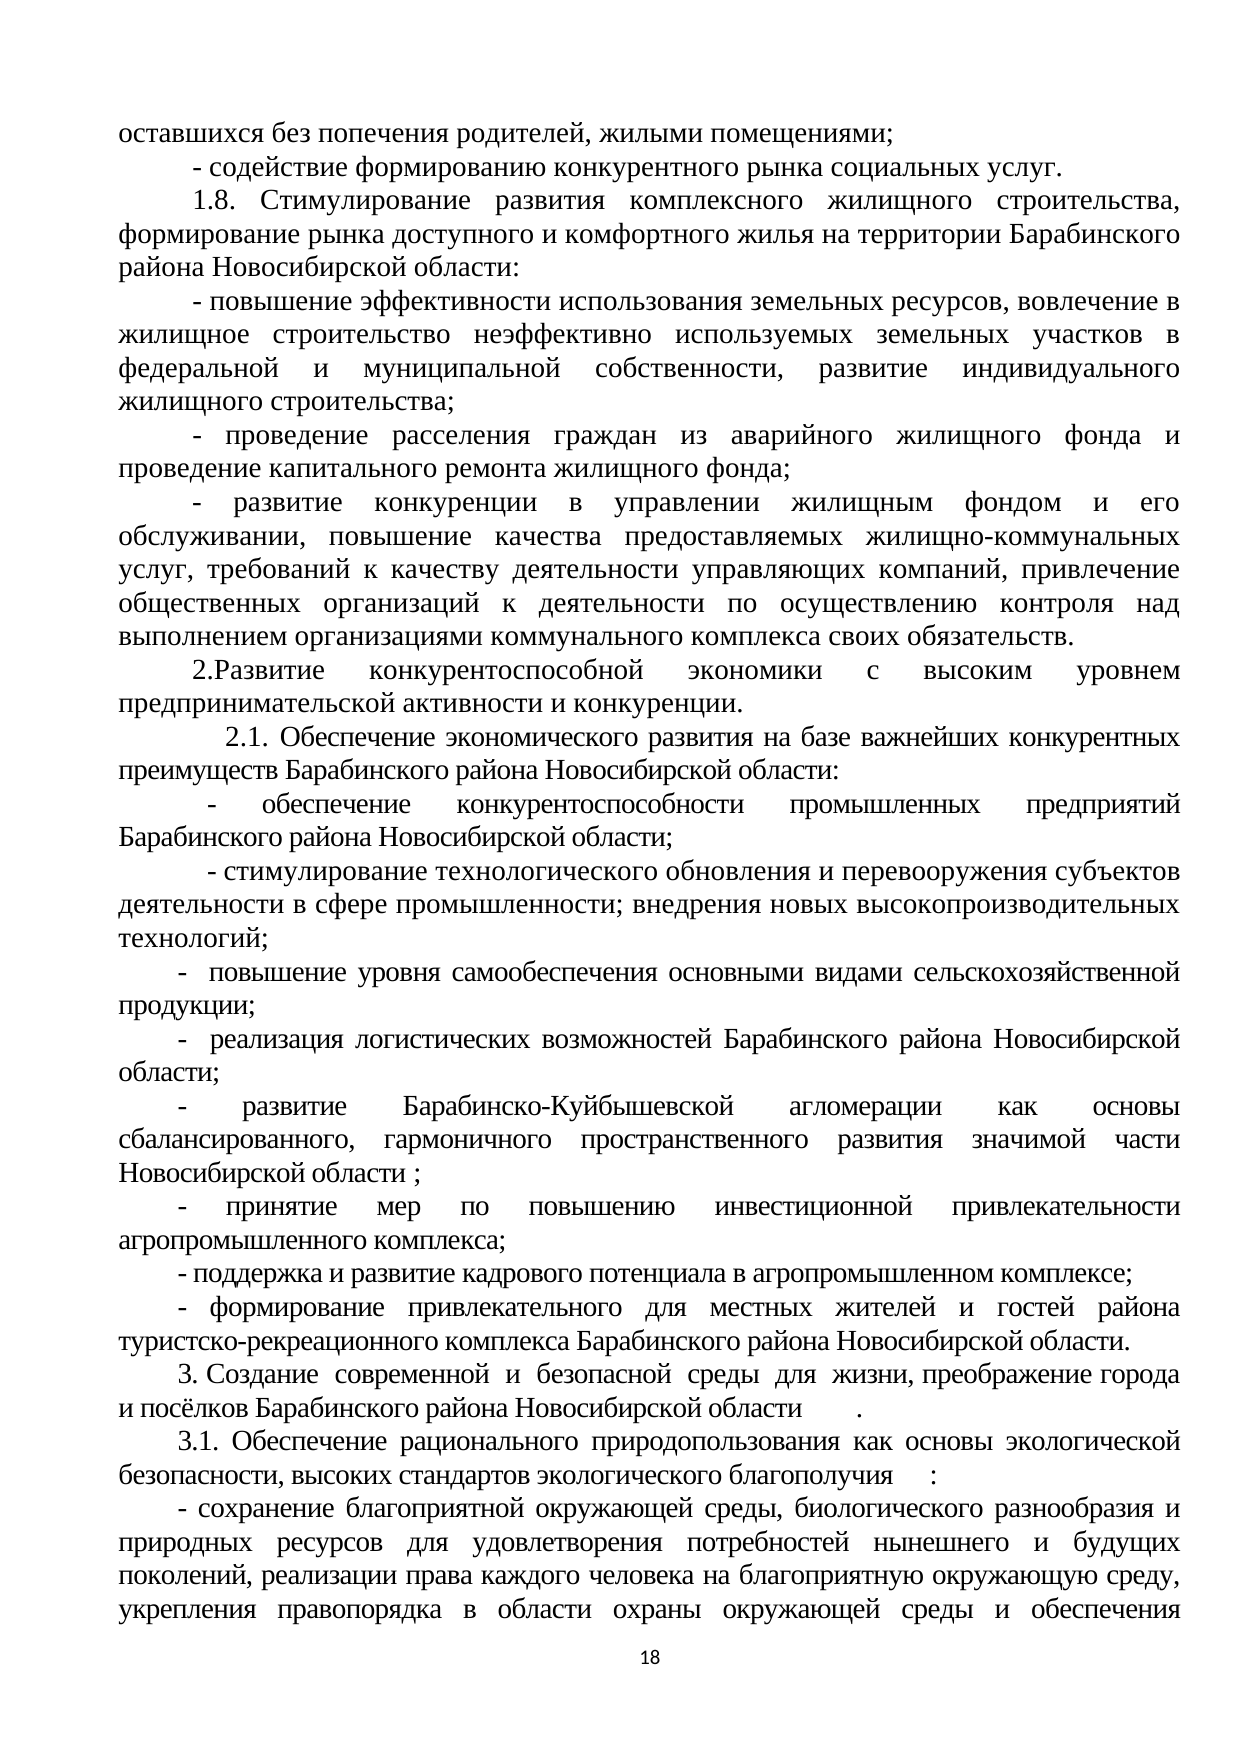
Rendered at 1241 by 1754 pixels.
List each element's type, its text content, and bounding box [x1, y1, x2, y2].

text - проведение расселения граждан из аварийного жилищного фонда и проведение капитального ремонта жилищного фонда; [118, 417, 1181, 484]
text - развитие Барабинско-Куйбышевской агломерации как основы сбалансированного, гармоничного пространственного развития значимой части Новосибирской области ; [118, 1088, 1181, 1188]
text - стимулирование технологического обновления и перевооружения субъектов деятельности в сфере промышленности; внедрения новых высокопроизводительных технологий; [118, 853, 1181, 954]
text 3.1. Обеспечение рационального природопользования как основы экологической безопасности, высоких стандартов экологического благополучия : [118, 1423, 1181, 1490]
text 3. Создание современной и безопасной среды для жизни, преображение города и посёлков Барабинского района Новосибирской области . [118, 1356, 1181, 1423]
text - повышение эффективности использования земельных ресурсов, вовлечение в жилищное строительство неэффективно используемых земельных участков в федеральной и муниципальной собственности, развитие индивидуального жилищного строительства; [118, 283, 1181, 417]
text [118, 1490, 1181, 1624]
text - повышение уровня самообеспечения основными видами сельскохозяйственной продукции; [118, 954, 1181, 1021]
text - принятие мер по повышению инвестиционной привлекательности агропромышленного комплекса; [118, 1188, 1181, 1256]
text - реализация логистических возможностей Барабинского района Новосибирской области; [118, 1021, 1181, 1088]
text 1.8. Стимулирование развития комплексного жилищного строительства, формирование рынка доступного и комфортного жилья на территории Барабинского района Новосибирской области: [118, 182, 1181, 283]
text - поддержка и развитие кадрового потенциала в агропромышленном комплексе; [118, 1256, 1181, 1289]
text - развитие конкуренции в управлении жилищным фондом и его обслуживании, повышение качества предоставляемых жилищно-коммунальных услуг, требований к качеству деятельности управляющих компаний, привлечение общественных организаций к деятельности по осуществлению контроля над выполнением организациями коммунального комплекса своих обязательств. [118, 484, 1181, 652]
text 2.Развитие конкурентоспособной экономики с высоким уровнем предпринимательской активности и конкуренции. [118, 652, 1181, 719]
text 2.1. Обеспечение экономического развития на базе важнейших конкурентных преимуществ Барабинского района Новосибирской области: [118, 719, 1181, 786]
text - формирование привлекательного для местных жителей и гостей района туристско-рекреационного комплекса Барабинского района Новосибирской области. [118, 1289, 1181, 1356]
text - обеспечение конкурентоспособности промышленных предприятий Барабинского района Новосибирской области; [118, 786, 1181, 853]
text - содействие формированию конкурентного рынка социальных услуг. [118, 149, 1181, 182]
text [118, 115, 1181, 149]
